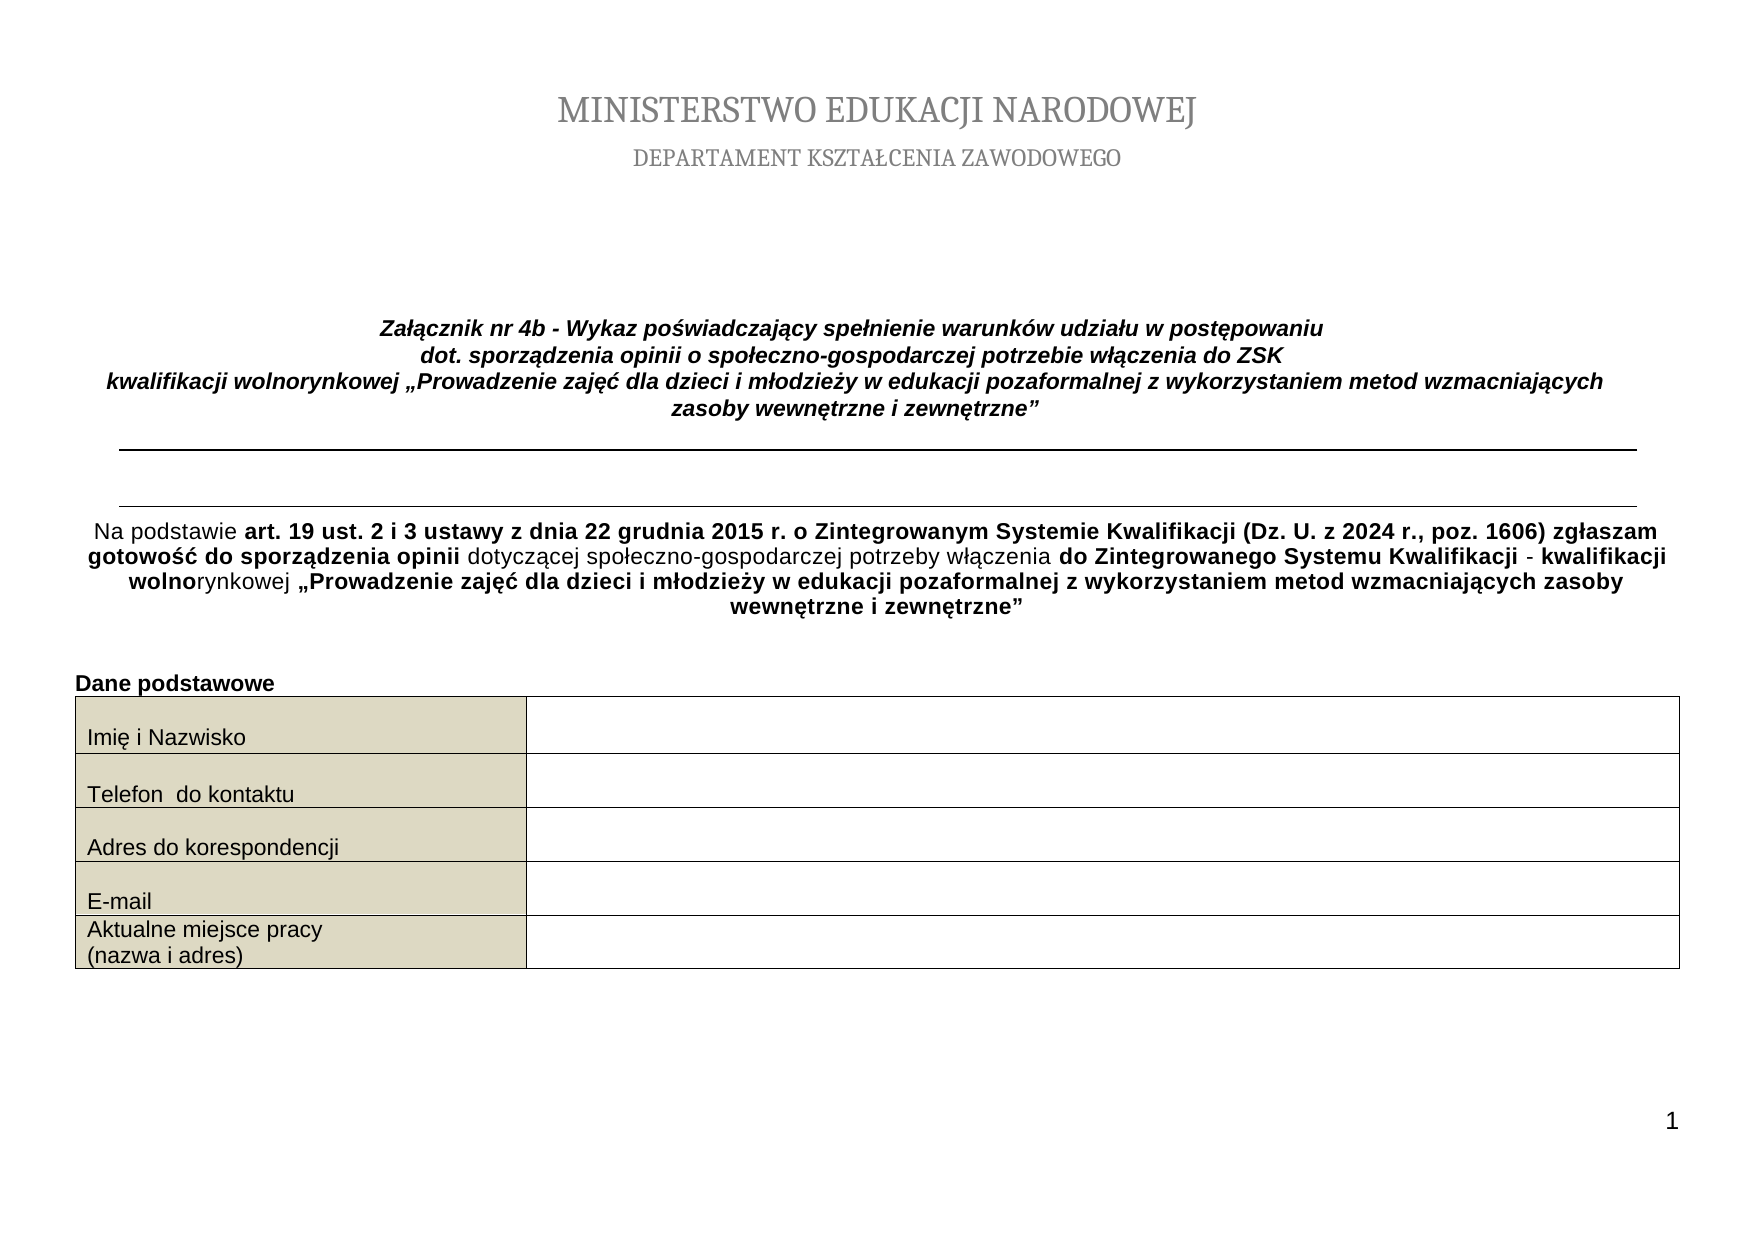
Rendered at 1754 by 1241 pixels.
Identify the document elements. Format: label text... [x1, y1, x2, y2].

text Załącznik nr 4b - Wykaz poświadczający spełnienie warunków udziału w postępowaniu dot. sporządzenia opinii o społeczno-gospodarczej potrzebie włączenia do ZSK kwalifikacji wolnorynkowej „Prowadzenie zajęć dla dzieci i młodzieży w edukacji pozaformalnej z wykorzystaniem metod wzmacniających zasoby wewnętrzne i zewnętrzne” [75, 315, 1637, 421]
table_cell [527, 808, 1679, 861]
table_cell Aktualne miejsce pracy (nazwa i adres) [76, 916, 526, 968]
table_cell [527, 754, 1679, 807]
table_cell Telefon do kontaktu [76, 754, 526, 807]
table_header [527, 697, 1679, 753]
table_cell [527, 862, 1679, 914]
text Dane podstawowe [75, 670, 1679, 696]
table_cell E-mail [76, 862, 526, 914]
table_cell [527, 916, 1679, 968]
table_cell Adres do korespondencji [76, 808, 526, 861]
text Na podstawie art. 19 ust. 2 i 3 ustawy z dnia 22 grudnia 2015 r. o Zintegrowanym Systemie Kwalifikacji (Dz. U. z 2024 r., poz. 1606) zgłaszam gotowość do sporządzenia opinii dotyczącej społeczno-gospodarczej potrzeby włączenia do Zintegrowanego Systemu Kwalifikacji - kwalifikacji wolnorynkowej „Prowadzenie zajęć dla dzieci i młodzieży w edukacji pozaformalnej z wykorzystaniem metod wzmacniających zasoby wewnętrzne i zewnętrzne” [75, 520, 1679, 620]
table_header Imię i Nazwisko [76, 697, 526, 753]
